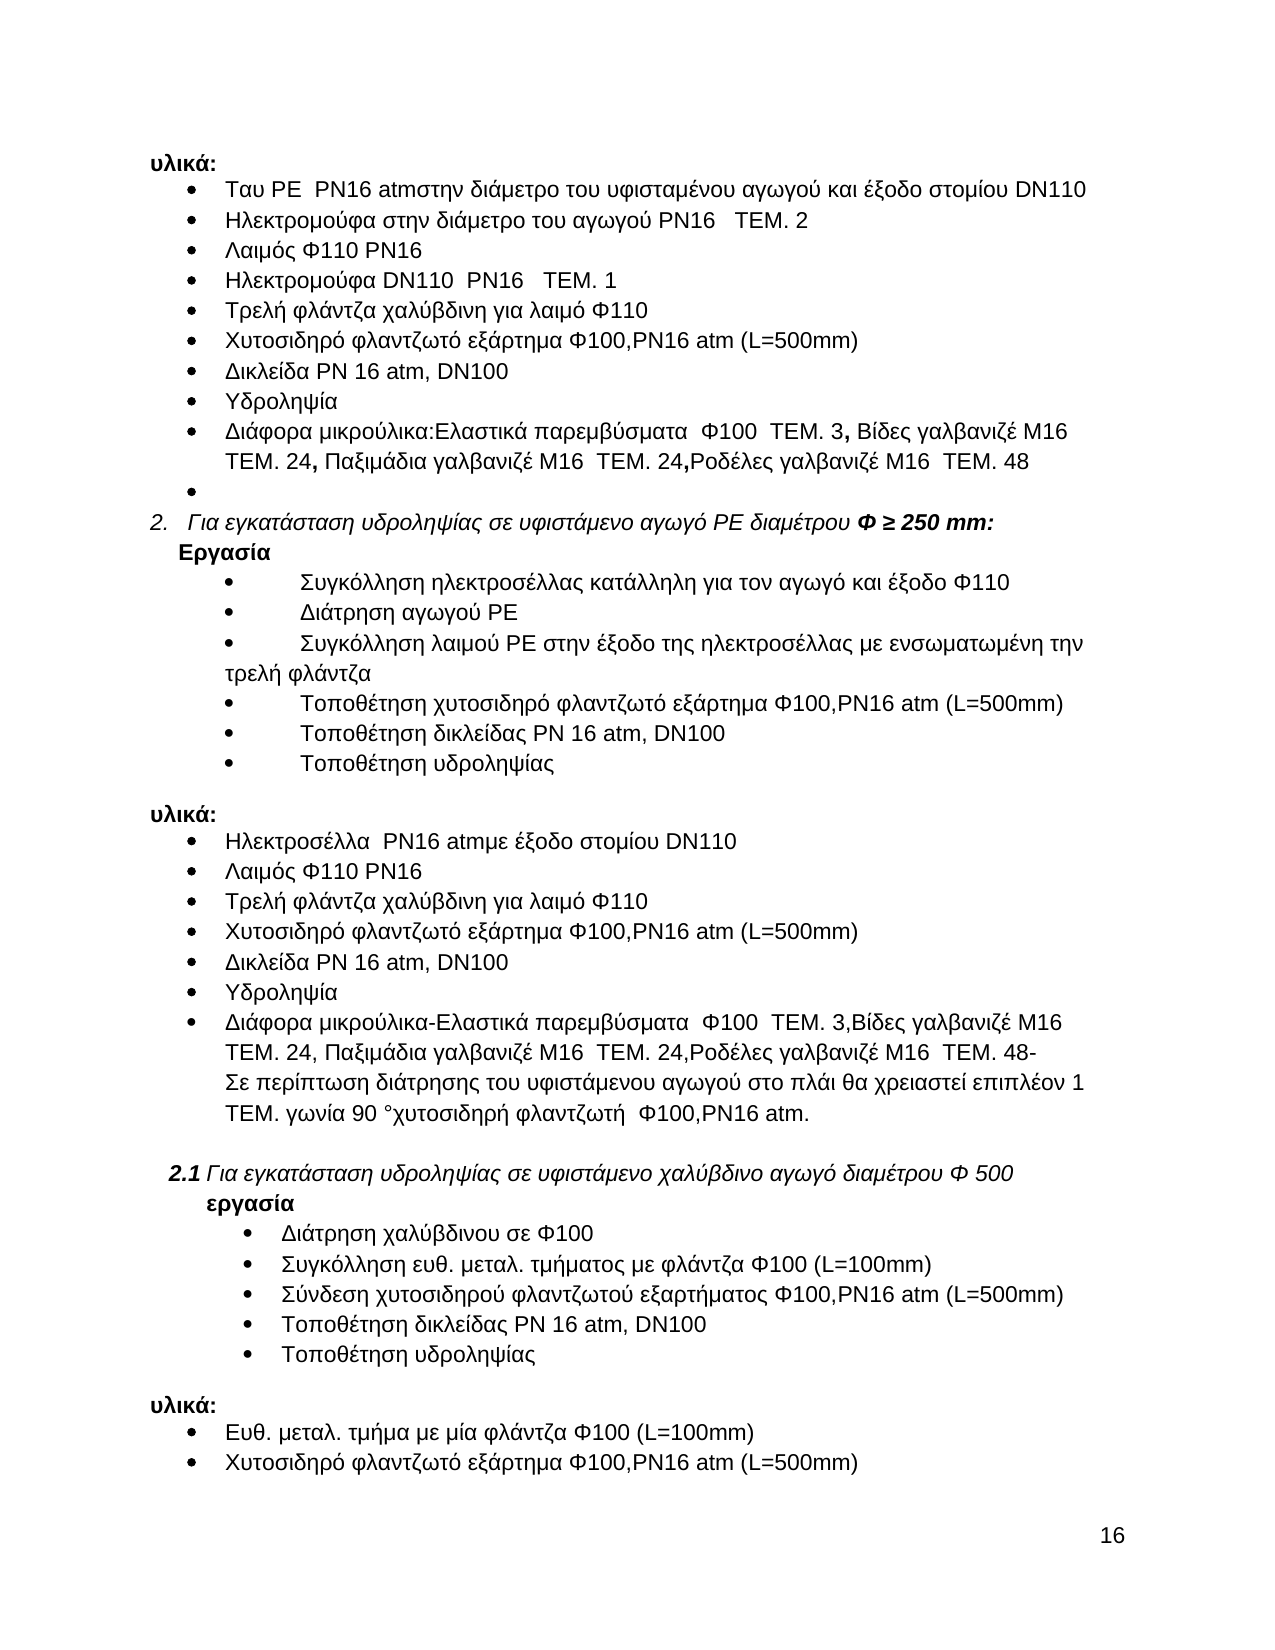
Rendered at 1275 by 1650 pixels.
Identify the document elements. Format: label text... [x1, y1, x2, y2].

list Χυτοσιδηρό φλαντζωτό εξάρτημα Φ100,PN16 atm (L=500mm) [187, 1449, 1125, 1475]
list Ηλεκτροσέλλα ΡΝ16 atmμε έξοδο στομίου DN110 [187, 828, 1125, 854]
list Λαιμός Φ110 ΡΝ16 [187, 237, 1125, 263]
list Για εγκατάσταση υδροληψίας σε υφιστάμενο χαλύβδινο αγωγό διαμέτρου Φ 500 [169, 1160, 1125, 1186]
text υλικά: [150, 801, 1125, 828]
list Εργασία [178, 539, 1125, 565]
list Χυτοσιδηρό φλαντζωτό εξάρτημα Φ100,PN16 atm (L=500mm) [187, 918, 1125, 945]
list Διάτρηση χαλύβδινου σε Φ100 [244, 1220, 1125, 1247]
list Συγκόλληση ηλεκτροσέλλας κατάλληλη για τον αγωγό και έξοδο Φ110 [225, 569, 1125, 595]
list Συγκόλληση λαιμού ΡΕ στην έξοδο της ηλεκτροσέλλας με ενσωματωμένη την τρελή φλάντζα [225, 629, 1125, 686]
list Δικλείδα ΡΝ 16 atm, DN100 [187, 358, 1125, 384]
list Τοποθέτηση υδροληψίας [225, 750, 1125, 777]
list Λαιμός Φ110 ΡΝ16 [187, 858, 1125, 884]
list Διάτρηση αγωγού ΡΕ [225, 599, 1125, 626]
list Υδροληψία [187, 388, 1125, 414]
list Διάφορα μικρούλικα-Ελαστικά παρεμβύσματα Φ100 ΤΕΜ. 3,Βίδες γαλβανιζέ Μ16 ΤΕΜ. 24, Παξιμάδια γαλβανιζέ Μ16 ΤΕΜ. 24,Ροδέλες γαλβανιζέ Μ16 ΤΕΜ. 48- [187, 1009, 1125, 1066]
list Ηλεκτρομούφα στην διάμετρο του αγωγού ΡΝ16 ΤΕΜ. 2 [187, 207, 1125, 233]
text υλικά: [150, 1392, 1125, 1419]
list Τρελή φλάντζα χαλύβδινη για λαιμό Φ110 [187, 297, 1125, 323]
list Τρελή φλάντζα χαλύβδινη για λαιμό Φ110 [187, 888, 1125, 914]
list Για εγκατάσταση υδροληψίας σε υφιστάμενο αγωγό ΡΕ διαμέτρου Φ ≥ 250 mm: [150, 509, 1125, 535]
list Συγκόλληση ευθ. μεταλ. τμήματος με φλάντζα Φ100 (L=100mm) [244, 1251, 1125, 1277]
list Σε περίπτωση διάτρησης του υφιστάμενου αγωγού στο πλάι θα χρειαστεί επιπλέον 1 ΤΕΜ. γωνία 90 °χυτοσιδηρή φλαντζωτή Φ100,PN16 atm. [225, 1069, 1125, 1126]
list Χυτοσιδηρό φλαντζωτό εξάρτημα Φ100,PN16 atm (L=500mm) [187, 327, 1125, 354]
list εργασία [206, 1190, 1125, 1217]
list Τοποθέτηση υδροληψίας [244, 1341, 1125, 1368]
list Ηλεκτρομούφα DN110 ΡΝ16 ΤΕΜ. 1 [187, 267, 1125, 293]
list Ταυ ΡΕ ΡΝ16 atmστην διάμετρο του υφισταμένου αγωγού και έξοδο στομίου DN110 [187, 176, 1125, 203]
list Υδροληψία [187, 979, 1125, 1005]
list Δικλείδα ΡΝ 16 atm, DN100 [187, 948, 1125, 975]
list Τοποθέτηση δικλείδας ΡΝ 16 atm, DN100 [244, 1311, 1125, 1337]
list Τοποθέτηση χυτοσιδηρό φλαντζωτό εξάρτημα Φ100,PN16 atm (L=500mm) [225, 690, 1125, 716]
list Διάφορα μικρούλικα:Ελαστικά παρεμβύσματα Φ100 ΤΕΜ. 3, Βίδες γαλβανιζέ Μ16 ΤΕΜ. 24, Παξιμάδια γαλβανιζέ Μ16 ΤΕΜ. 24,Ροδέλες γαλβανιζέ Μ16 ΤΕΜ. 48 [187, 418, 1125, 474]
list Ευθ. μεταλ. τμήμα με μία φλάντζα Φ100 (L=100mm) [187, 1419, 1125, 1445]
text υλικά: [150, 150, 1125, 176]
list Σύνδεση χυτοσιδηρού φλαντζωτού εξαρτήματος Φ100,PN16 atm (L=500mm) [244, 1281, 1125, 1307]
list Τοποθέτηση δικλείδας ΡΝ 16 atm, DN100 [225, 720, 1125, 746]
